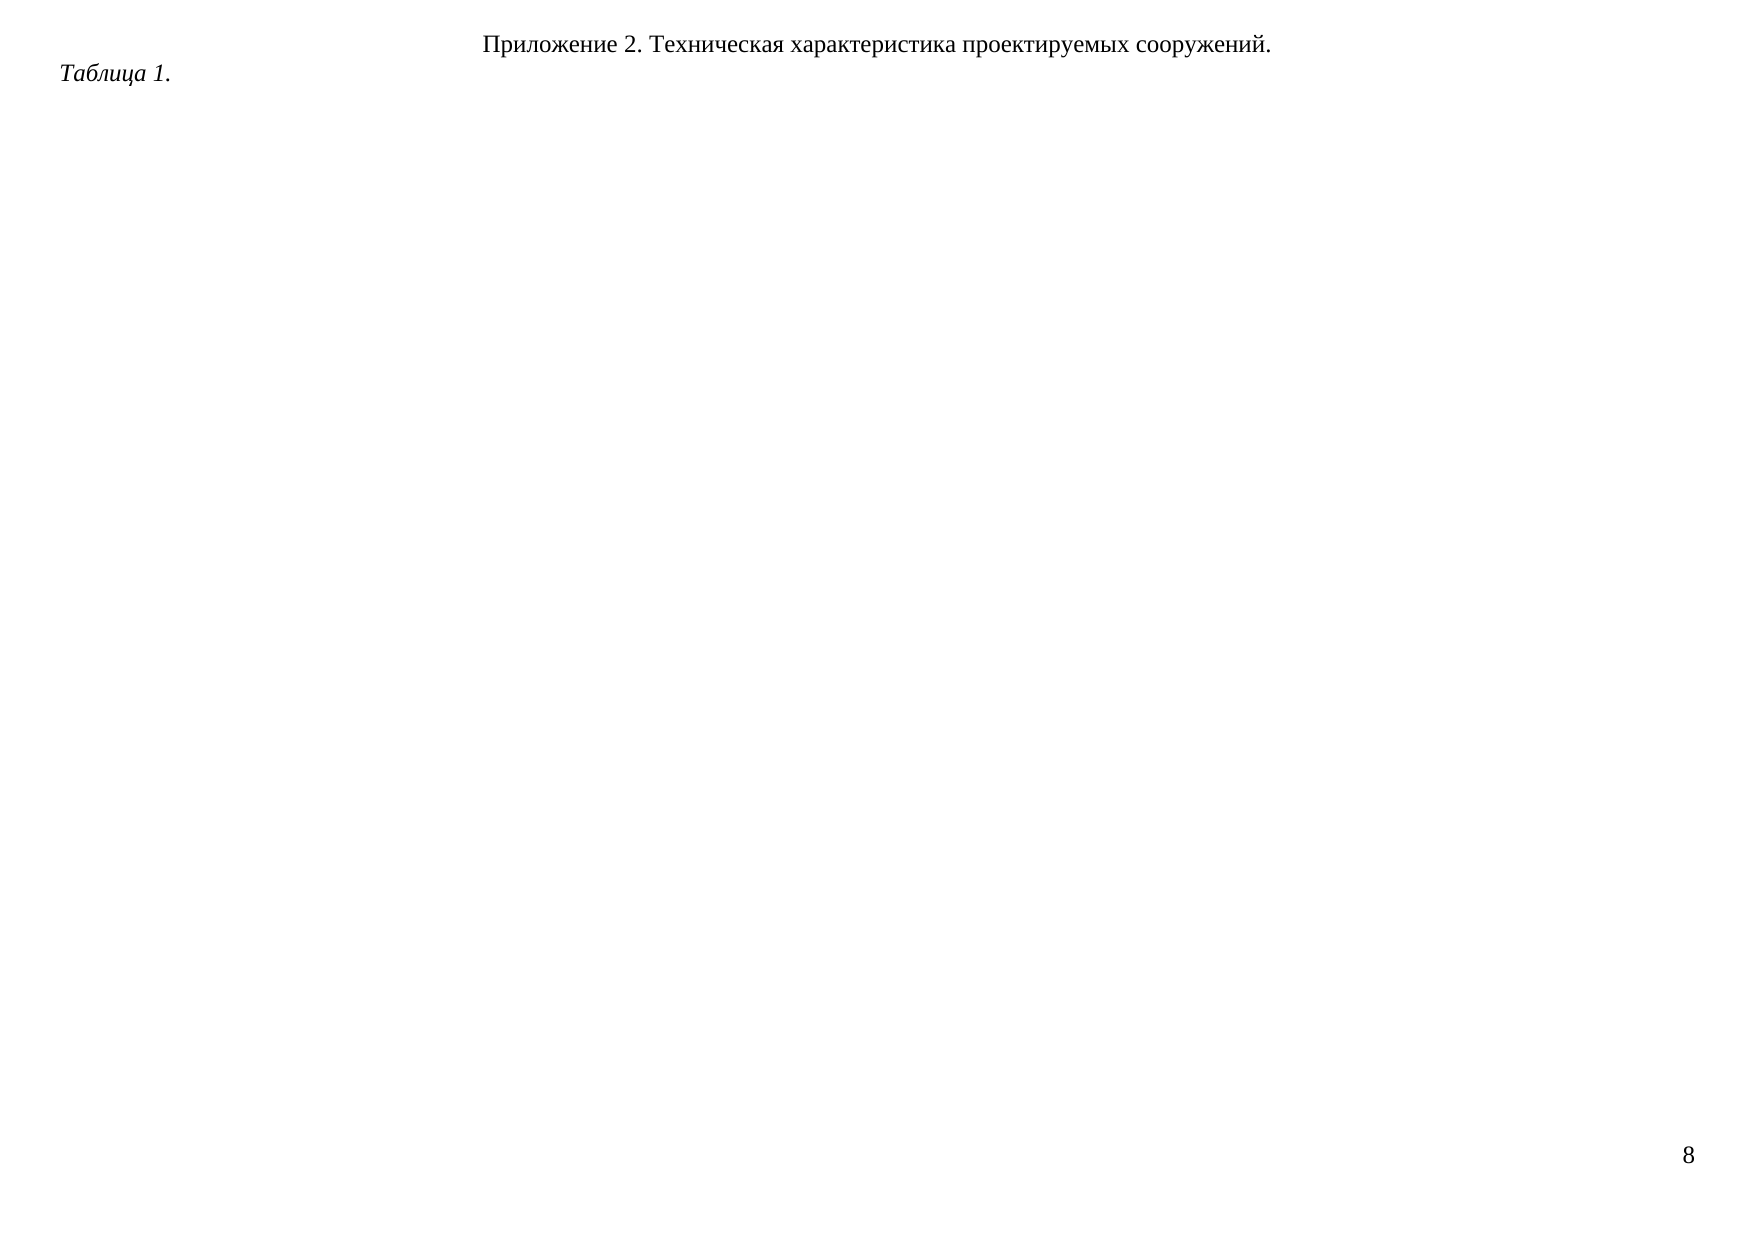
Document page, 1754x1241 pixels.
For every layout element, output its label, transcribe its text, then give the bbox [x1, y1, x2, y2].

text Приложение 2. Техническая характеристика проектируемых сооружений. [59, 29, 1695, 58]
text Таблица 1. [59, 58, 1695, 87]
